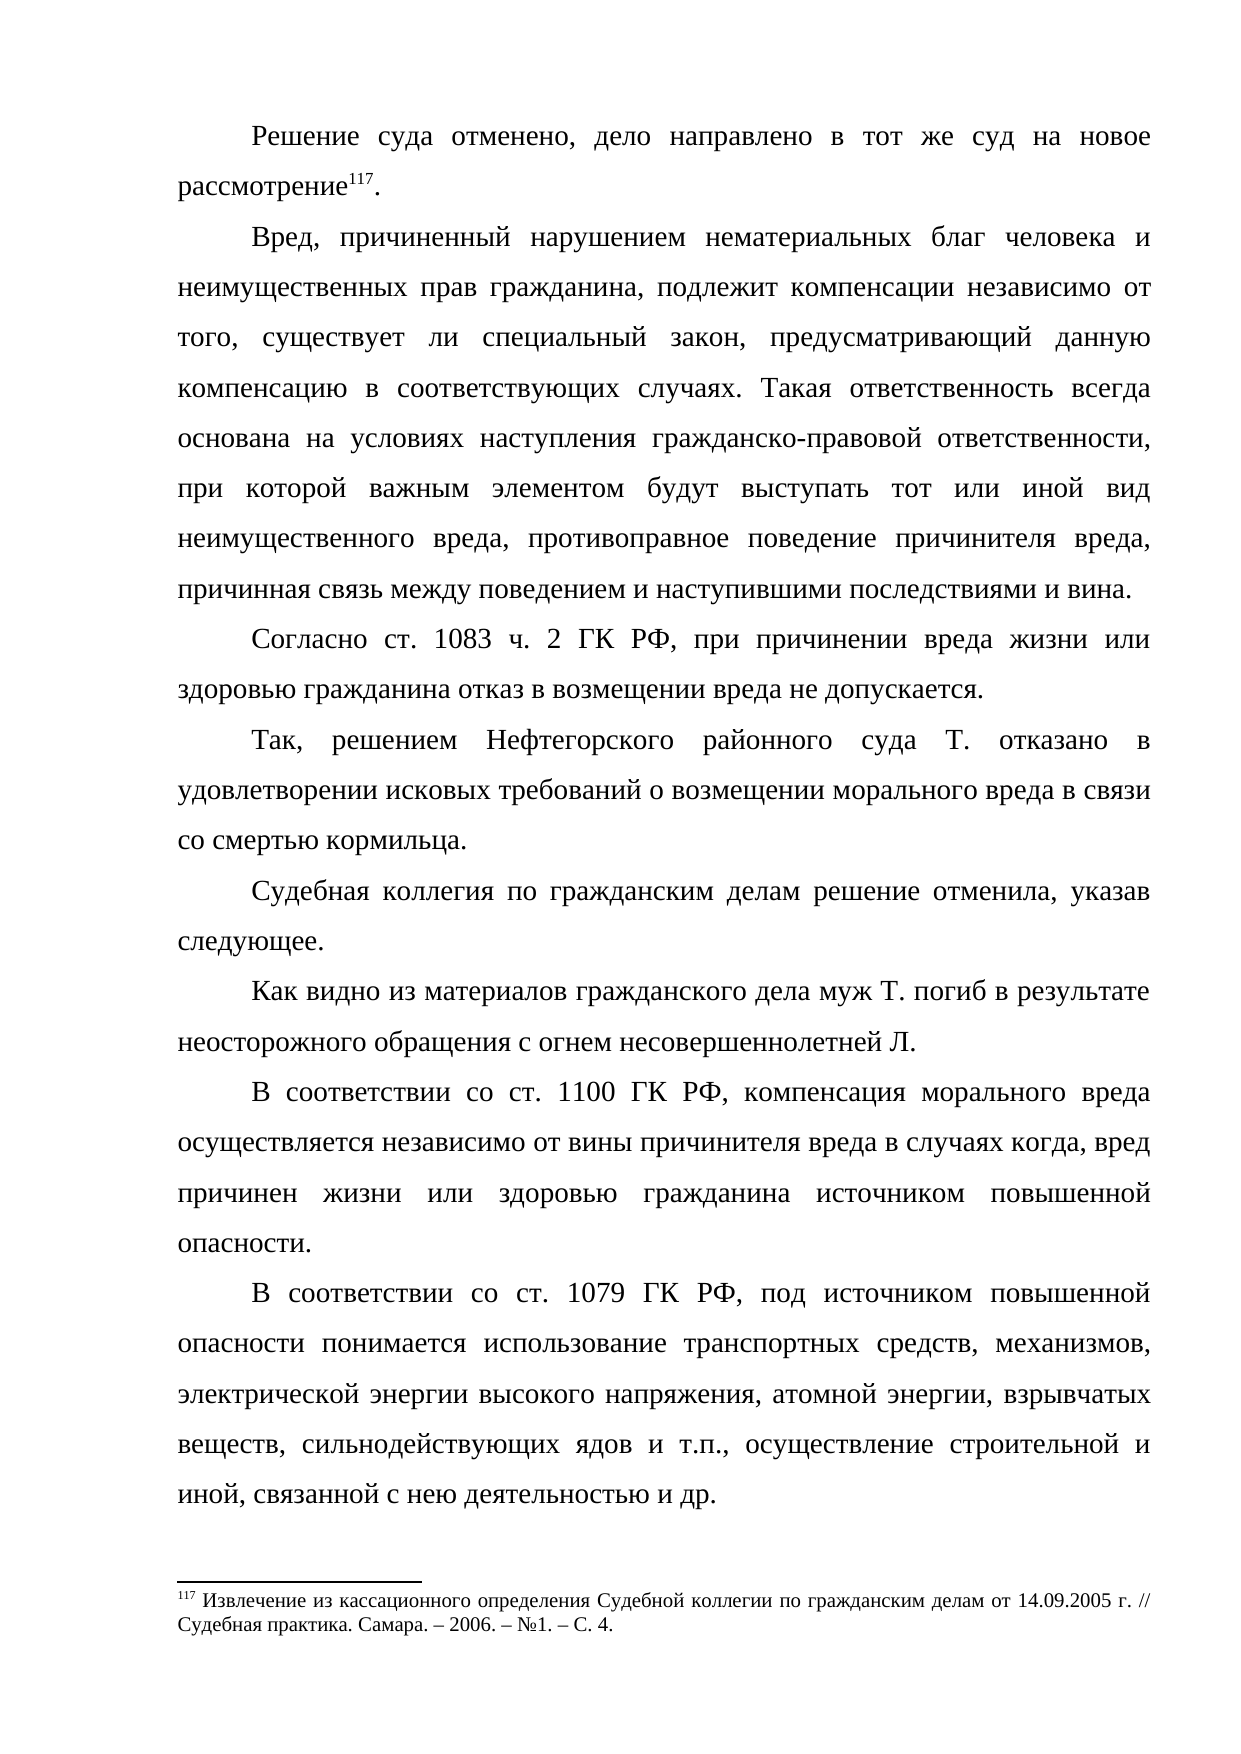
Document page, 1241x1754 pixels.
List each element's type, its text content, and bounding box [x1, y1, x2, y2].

text Согласно ст. 1083 ч. 2 ГК РФ, при причинении вреда жизни или здоровью гражданина отказ в возмещении вреда не допускается. [177, 621, 1152, 705]
text В соответствии со ст. 1079 ГК РФ, под источником повышенной опасности понимается использование транспортных средств, механизмов, электрической энергии высокого напряжения, атомной энергии, взрывчатых веществ, сильнодействующих ядов и т.п., осуществление строительной и иной, связанной с нею деятельностью и др. [177, 1275, 1152, 1510]
text В соответствии со ст. 1100 ГК РФ, компенсация морального вреда осуществляется независимо от вины причинителя вреда в случаях когда, вред причинен жизни или здоровью гражданина источником повышенной опасности. [177, 1074, 1152, 1258]
text Решение суда отменено, дело направлено в тот же суд на новое рассмотрение. [177, 118, 1152, 202]
text Так, решением Нефтегорского районного суда Т. отказано в удовлетворении исковых требований о возмещении морального вреда в связи со смертью кормильца. [177, 722, 1152, 856]
text Судебная коллегия по гражданским делам решение отменила, указав следующее. [177, 873, 1152, 957]
text Вред, причиненный нарушением нематериальных благ человека и неимущественных прав гражданина, подлежит компенсации независимо от того, существует ли специальный закон, предусматривающий данную компенсацию в соответствующих случаях. Такая ответственность всегда основана на условиях наступления гражданско-правовой ответственности, при которой важным элементом будут выступать тот или иной вид неимущественного вреда, противоправное поведение причинителя вреда, причинная связь между поведением и наступившими последствиями и вина. [177, 219, 1152, 604]
text Как видно из материалов гражданского дела муж Т. погиб в результате неосторожного обращения с огнем несовершеннолетней Л. [177, 973, 1152, 1057]
